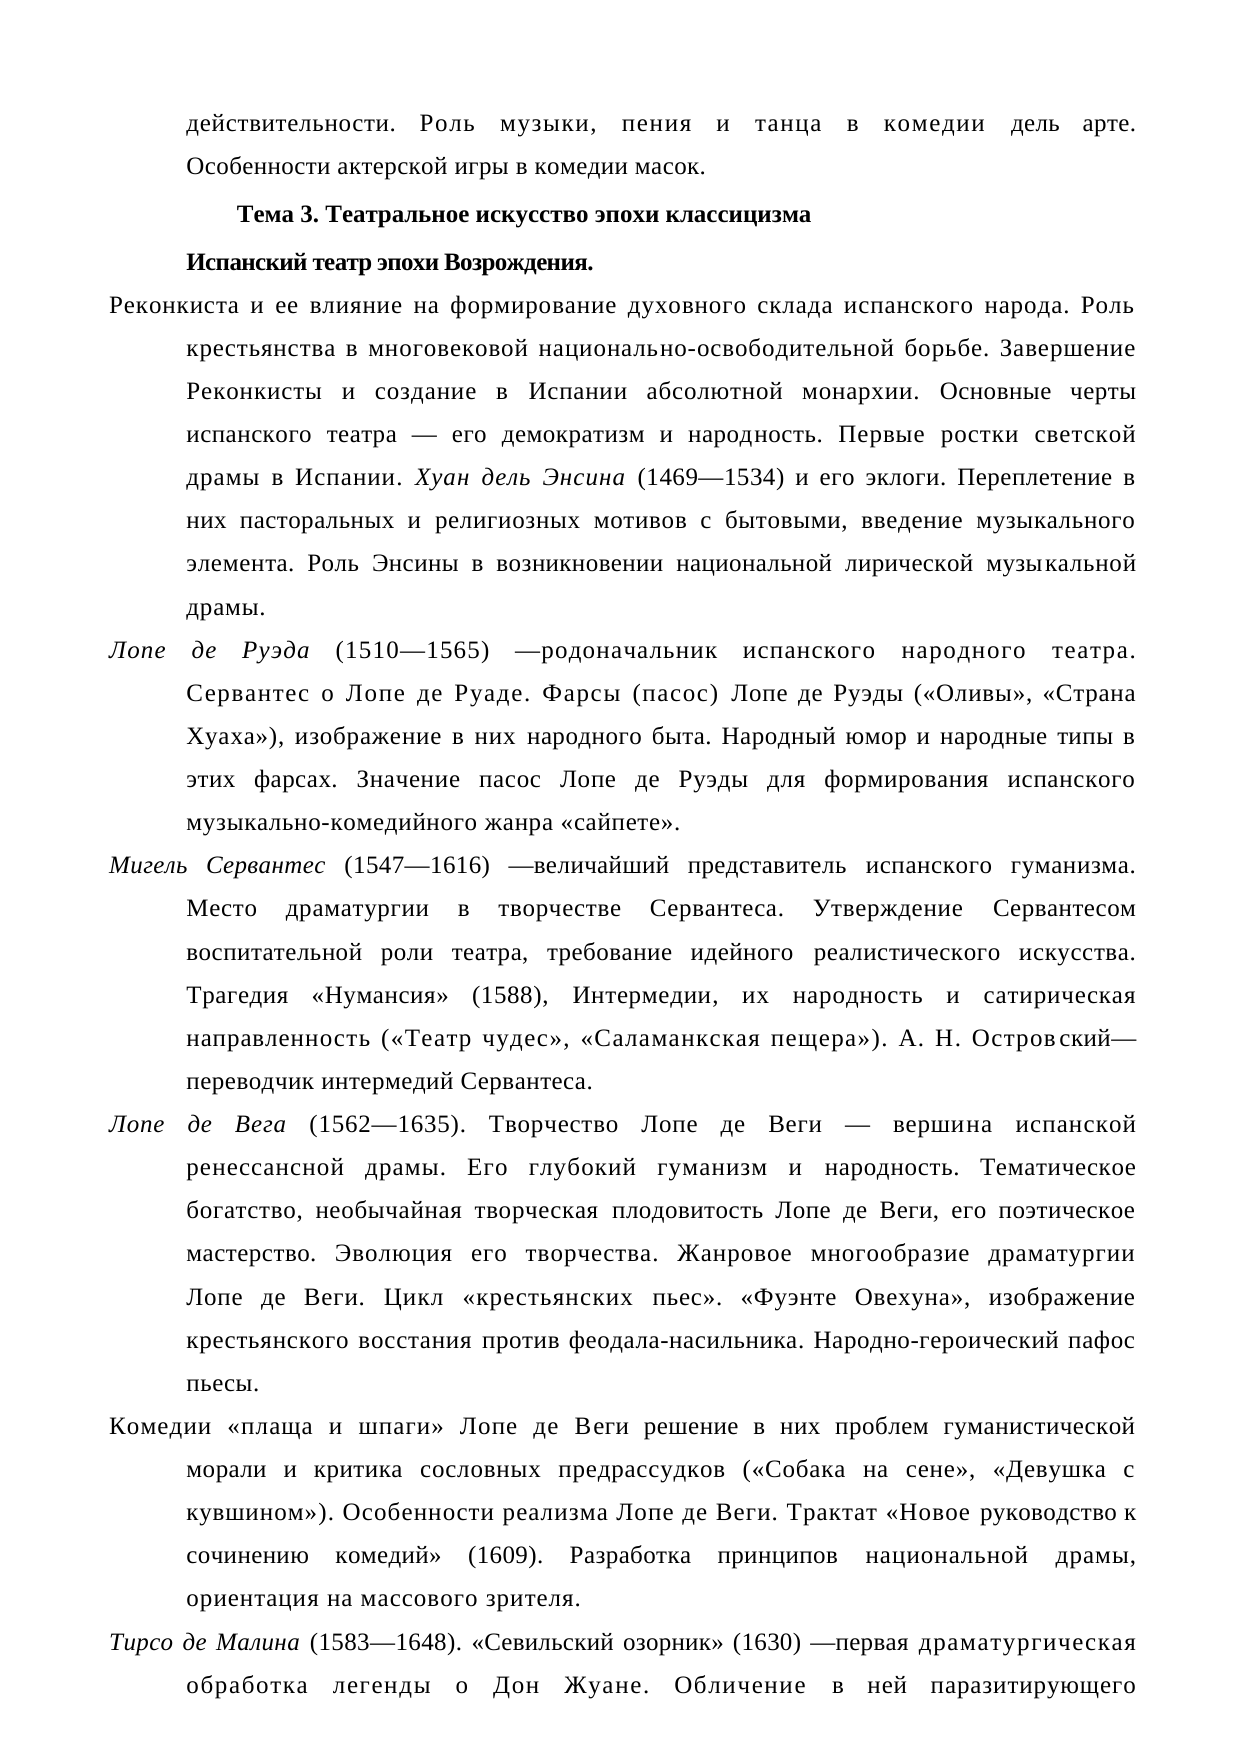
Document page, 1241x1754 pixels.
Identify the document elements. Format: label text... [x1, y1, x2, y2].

text Лопе де Руэда (1510—1565) —родоначальник испанского народного театра. Сервантес о Лопе де Руаде. Фарсы (пасос) Лопе де Руэды («Оливы», «Страна Хуаха»), изображение в них народного быта. Народный юмор и народные типы в этих фарсах. Значение пасос Лопе де Руэды для формирования испанского музыкально-комедийного жанра «сайпете». [109, 635, 1136, 836]
text Тема 3. Театральное искусство эпохи классицизма [204, 199, 1098, 228]
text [109, 1627, 1136, 1698]
text Испанский театр эпохи Возрождения. [109, 247, 1136, 275]
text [109, 108, 1136, 180]
text Реконкиста и ее влияние на формирование духовного склада испанского народа. Роль крестьянства в многовековой национально-освободительной борьбе. Завершение Реконкисты и создание в Испании абсолютной монархии. Основные черты испанского театра — его демократизм и народность. Первые ростки светской драмы в Испании. Хуан дель Энсина (1469—1534) и его эклоги. Переплетение в них пасторальных и религиозных мотивов с бытовыми, введение музыкального элемента. Роль Энсины в возникновении национальной лирической музыкальной драмы. [109, 290, 1136, 620]
text Комедии «плаща и шпаги» Лопе де Веги решение в них проблем гуманистической морали и критика сословных предрассудков («Собака на сене», «Девушка с кувшином»). Особенности реализма Лопе де Веги. Трактат «Новое руководство к сочинению комедий» (1609). Разработка принципов национальной драмы, ориентация на массового зрителя. [109, 1411, 1136, 1612]
text Лопе де Вега (1562—1635). Творчество Лопе де Веги — вершина испанской ренессансной драмы. Его глубокий гуманизм и народность. Тематическое богатство, необычайная творческая плодовитость Лопе де Веги, его поэтическое мастерство. Эволюция его творчества. Жанровое многообразие драматургии Лопе де Веги. Цикл «крестьянских пьес». «Фуэнте Овехуна», изображение крестьянского восстания против феодала-насильника. Народно-героический пафос пьесы. [109, 1109, 1136, 1397]
text Мигель Сервантес (1547—1616) —величайший представитель испанского гуманизма. Место драматургии в творчестве Сервантеса. Утверждение Сервантесом воспитательной роли театра, требование идейного реалистического искусства. Трагедия «Нумансия» (1588), Интермедии, их народность и сатирическая направленность («Театр чудес», «Саламанкская пещера»). А. Н. Островский— переводчик интермедий Сервантеса. [109, 850, 1136, 1095]
